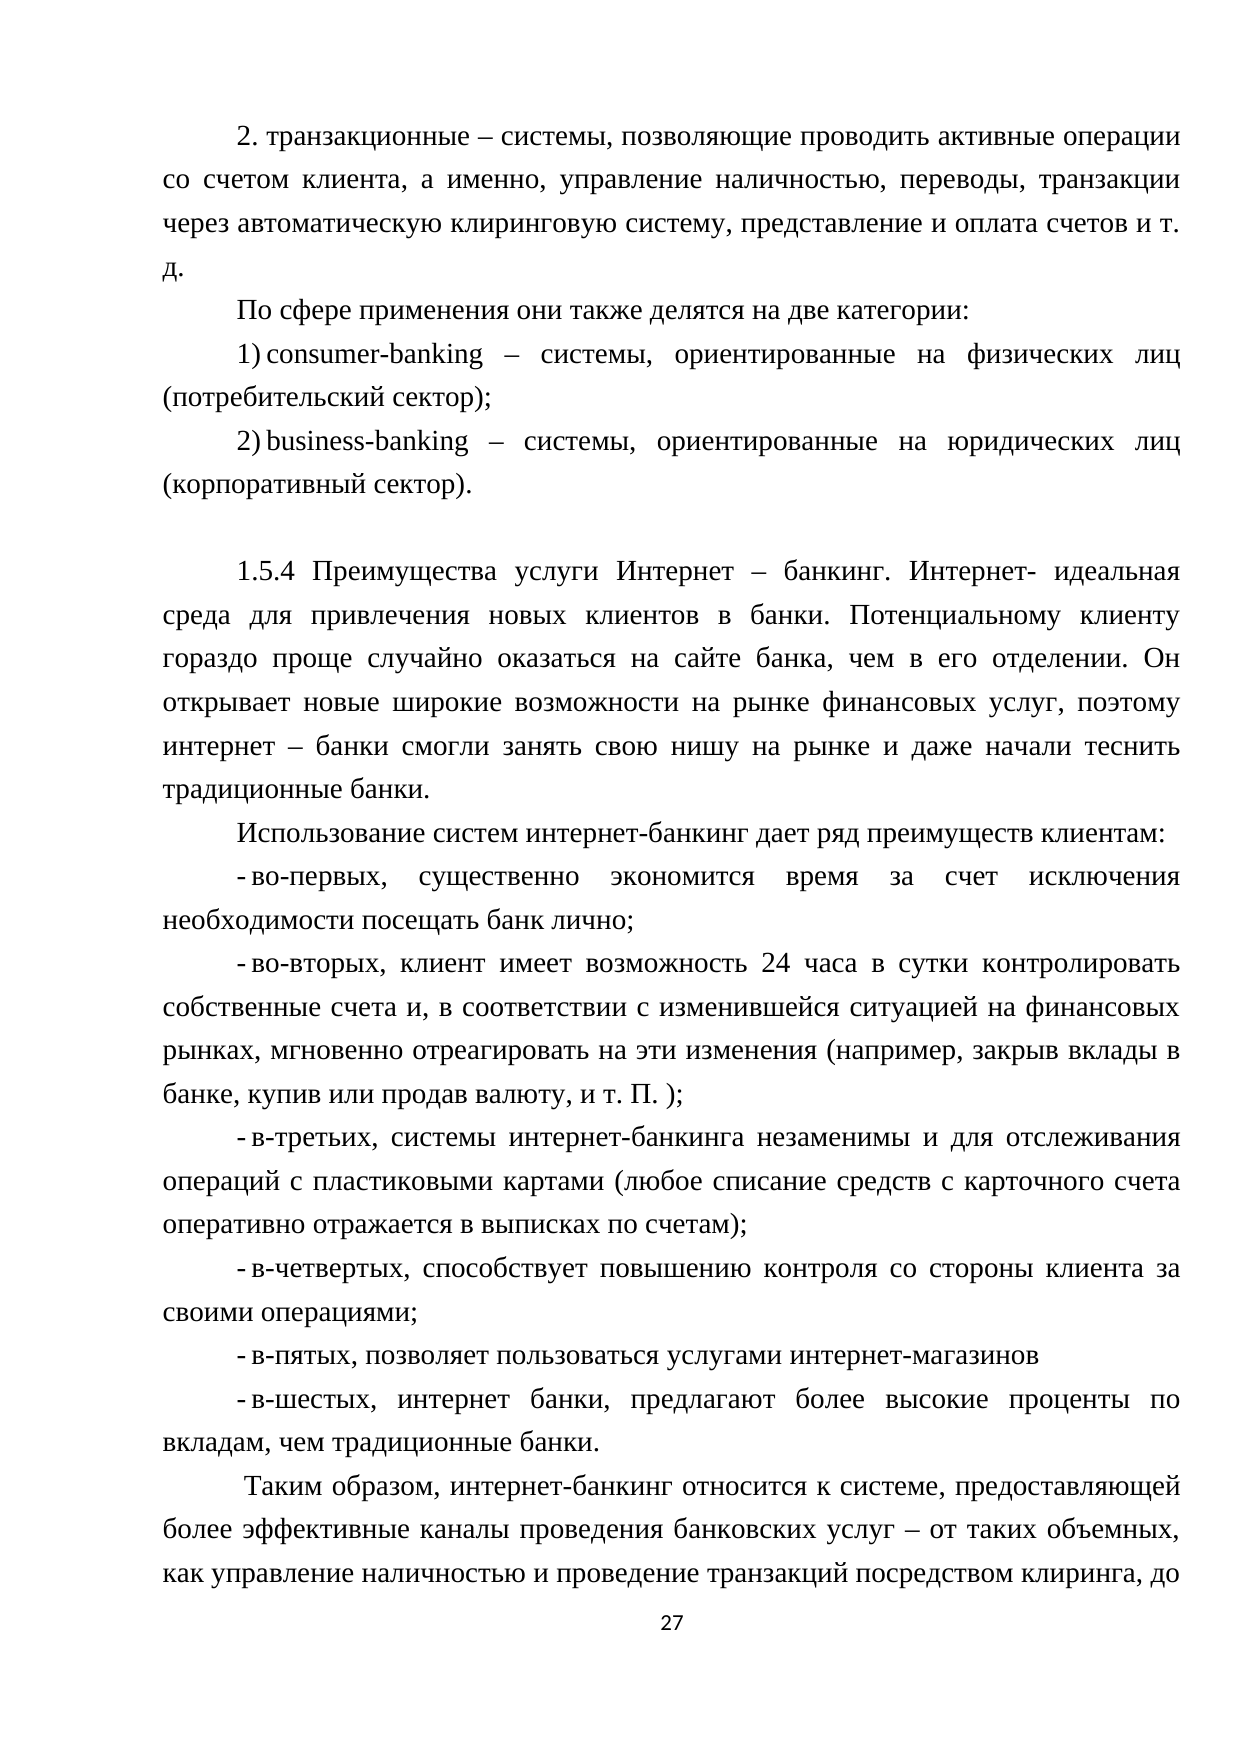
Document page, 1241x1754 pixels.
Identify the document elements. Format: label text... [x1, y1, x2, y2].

list в-шестых, интернет банки, предлагают более высокие проценты по вкладам, чем традиционные банки. [162, 1381, 1181, 1458]
list во-первых, существенно экономится время за счет исключения необходимости посещать банк лично; [162, 858, 1181, 935]
list в-четвертых, способствует повышению контроля со стороны клиента за своими операциями; [162, 1250, 1181, 1327]
list business-banking – системы, ориентированные на юридических лиц (корпоративный сектор). [162, 423, 1181, 500]
list consumer-banking – системы, ориентированные на физических лиц (потребительский сектор); [162, 336, 1181, 413]
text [162, 1468, 1181, 1588]
list транзакционные – системы, позволяющие проводить активные операции со счетом клиента, а именно, управление наличностью, переводы, транзакции через автоматическую клиринговую систему, представление и оплата счетов и т. д. [162, 118, 1181, 282]
text 1.5.4 Преимущества услуги Интернет – банкинг. Интернет- идеальная среда для привлечения новых клиентов в банки. Потенциальному клиенту гораздо проще случайно оказаться на сайте банка, чем в его отделении. Он открывает новые широкие возможности на рынке финансовых услуг, поэтому интернет – банки смогли занять свою нишу на рынке и даже начали теснить традиционные банки. [162, 553, 1181, 805]
text По сфере применения они также делятся на две категории: [162, 292, 1181, 326]
text Использование систем интернет-банкинг дает ряд преимуществ клиентам: [162, 815, 1181, 848]
list во-вторых, клиент имеет возможность 24 часа в сутки контролировать собственные счета и, в соответствии с изменившейся ситуацией на финансовых рынках, мгновенно отреагировать на эти изменения (например, закрыв вклады в банке, купив или продав валюту, и т. П. ); [162, 945, 1181, 1109]
list в-третьих, системы интернет-банкинга незаменимы и для отслеживания операций с пластиковыми картами (любое списание средств с карточного счета оперативно отражается в выписках по счетам); [162, 1119, 1181, 1240]
list в-пятых, позволяет пользоваться услугами интернет-магазинов [162, 1337, 1181, 1371]
